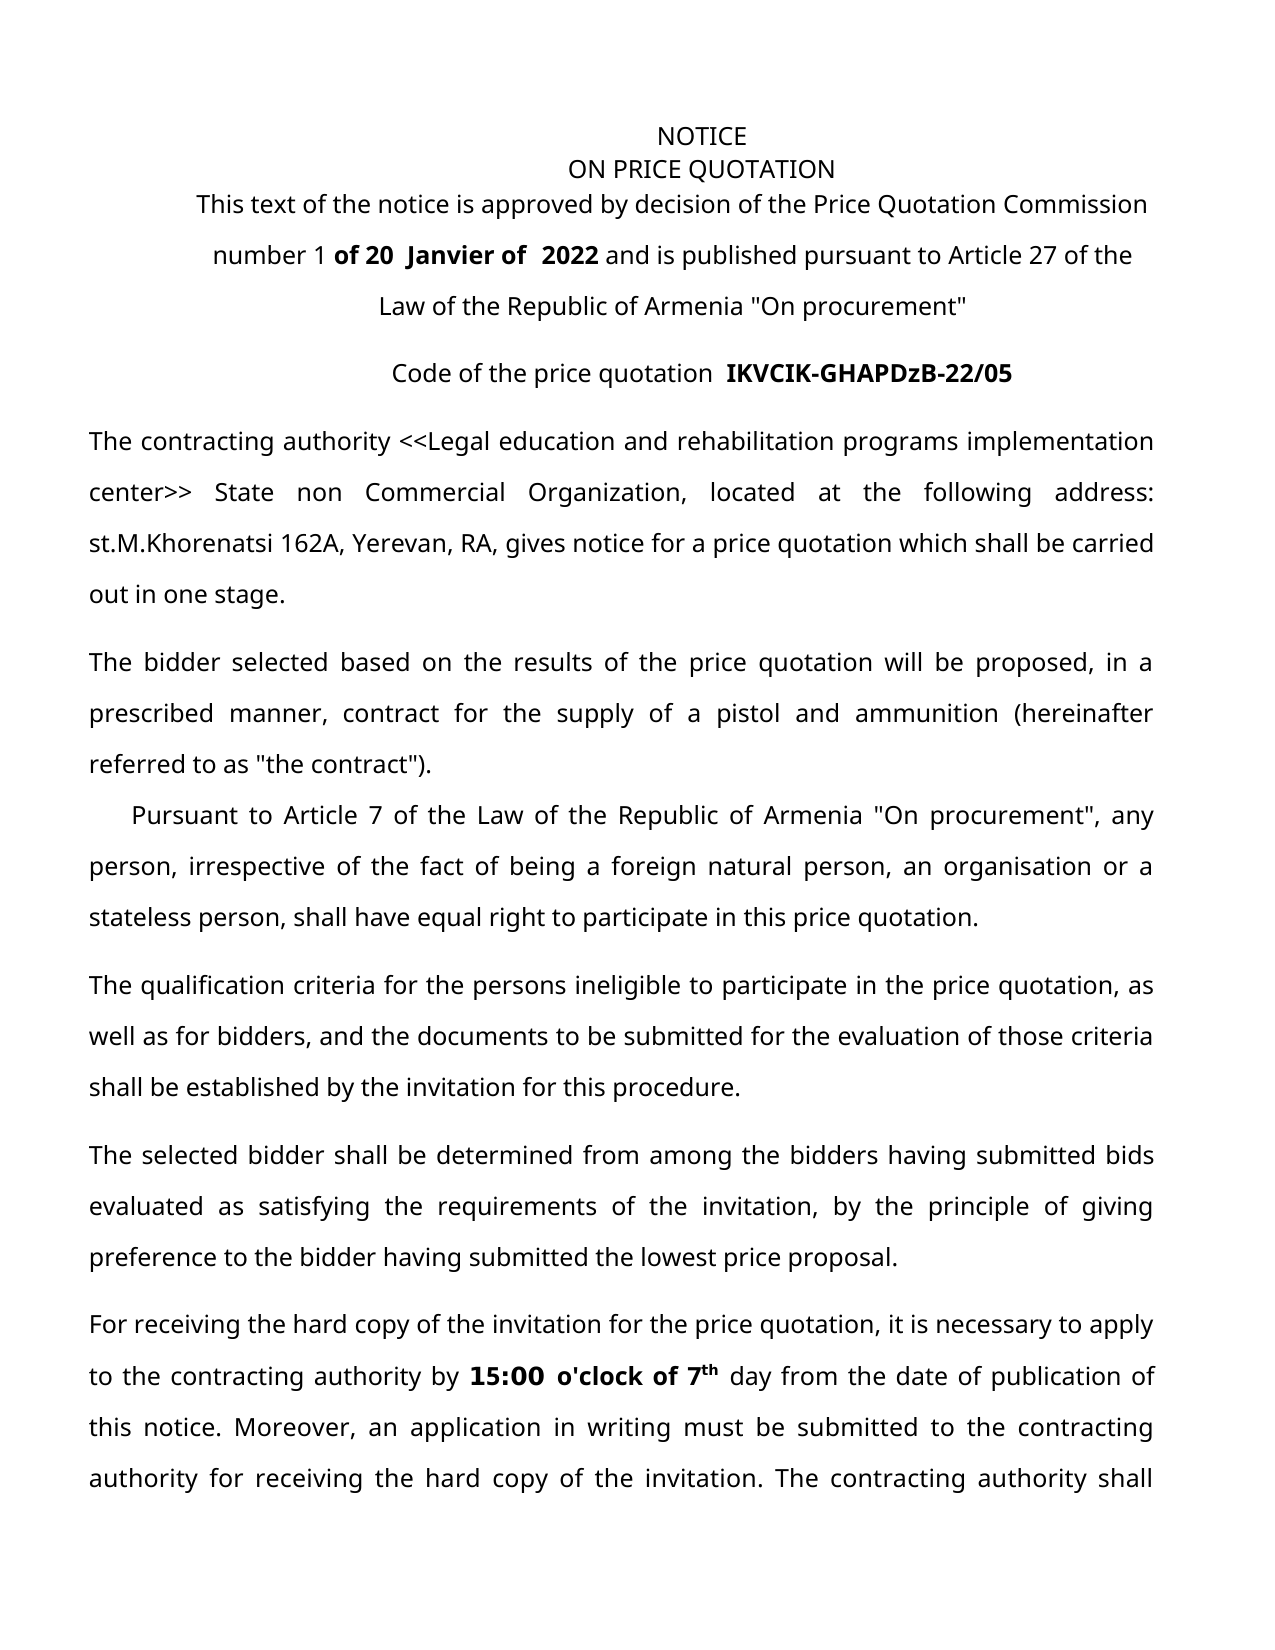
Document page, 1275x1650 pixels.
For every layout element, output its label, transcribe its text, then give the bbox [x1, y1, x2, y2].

text NOTICE [89, 118, 1240, 152]
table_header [78, 424, 1167, 1494]
text This text of the notice is approved by decision of the Price Quotation Commission number 1 of 20 Janvier of 2022 and is published pursuant to Article 27 of the Law of the Republic of Armenia "On procurement" [186, 186, 1159, 322]
text Code of the price quotation IKVCIK-GHAPDzB-22/05 [89, 356, 1240, 390]
text ON PRICE QUOTATION [89, 152, 1240, 186]
